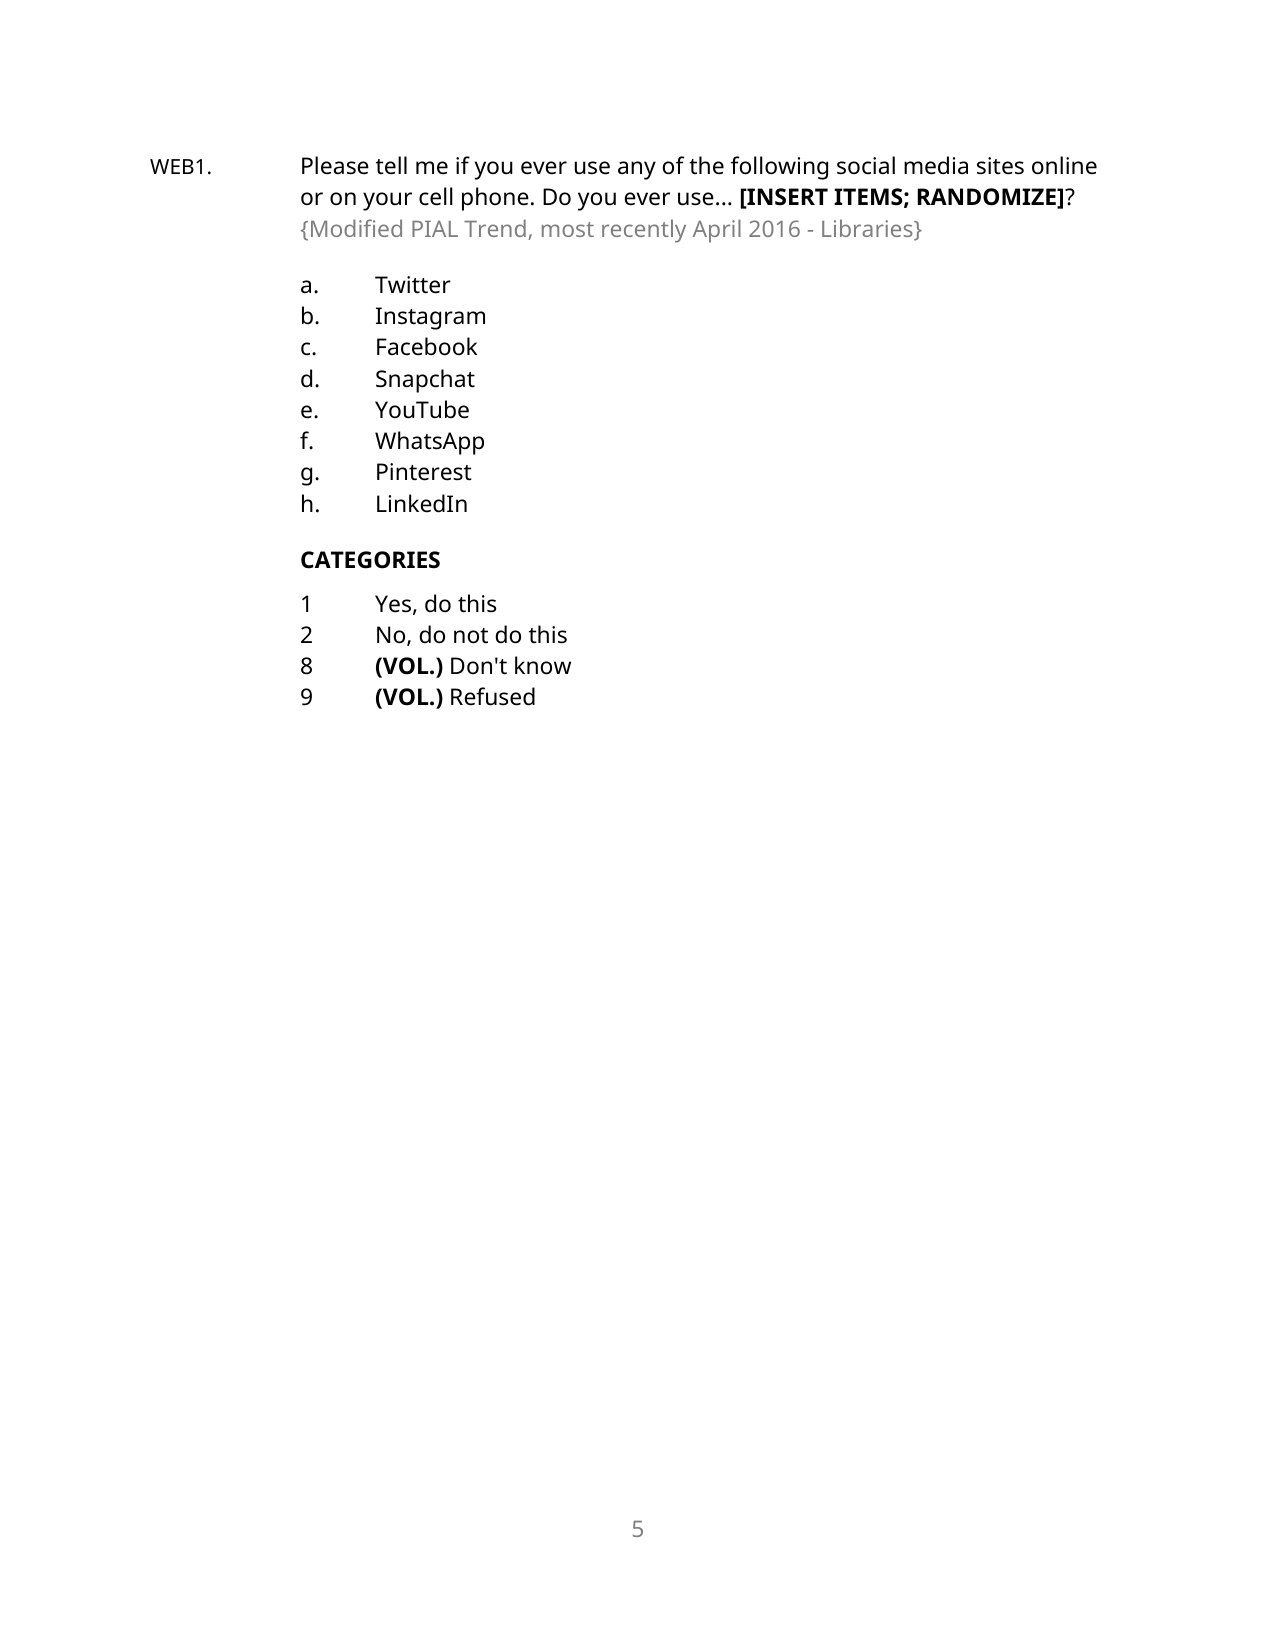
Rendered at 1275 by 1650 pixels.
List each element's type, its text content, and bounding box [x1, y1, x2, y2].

text CATEGORIES [150, 544, 1125, 575]
text 2 No, do not do this [225, 619, 1125, 650]
text f. WhatsApp [225, 425, 1125, 456]
text a. Twitter [225, 269, 1125, 300]
text g. Pinterest [225, 456, 1125, 487]
text 9 (VOL.) Refused [225, 681, 1125, 712]
text 8 (VOL.) Don't know [225, 650, 1125, 681]
text c. Facebook [225, 331, 1125, 362]
text d. Snapchat [225, 362, 1125, 394]
text 1 Yes, do this [225, 587, 1125, 619]
text h. LinkedIn [225, 487, 1125, 519]
text b. Instagram [225, 300, 1125, 331]
text e. YouTube [225, 394, 1125, 425]
text WEB1. Please tell me if you ever use any of the following social media sites online or on your cell phone. Do you ever use... [INSERT ITEMS; RANDOMIZE]? {Modified PIAL Trend, most recently April 2016 - Libraries} [150, 150, 1125, 244]
